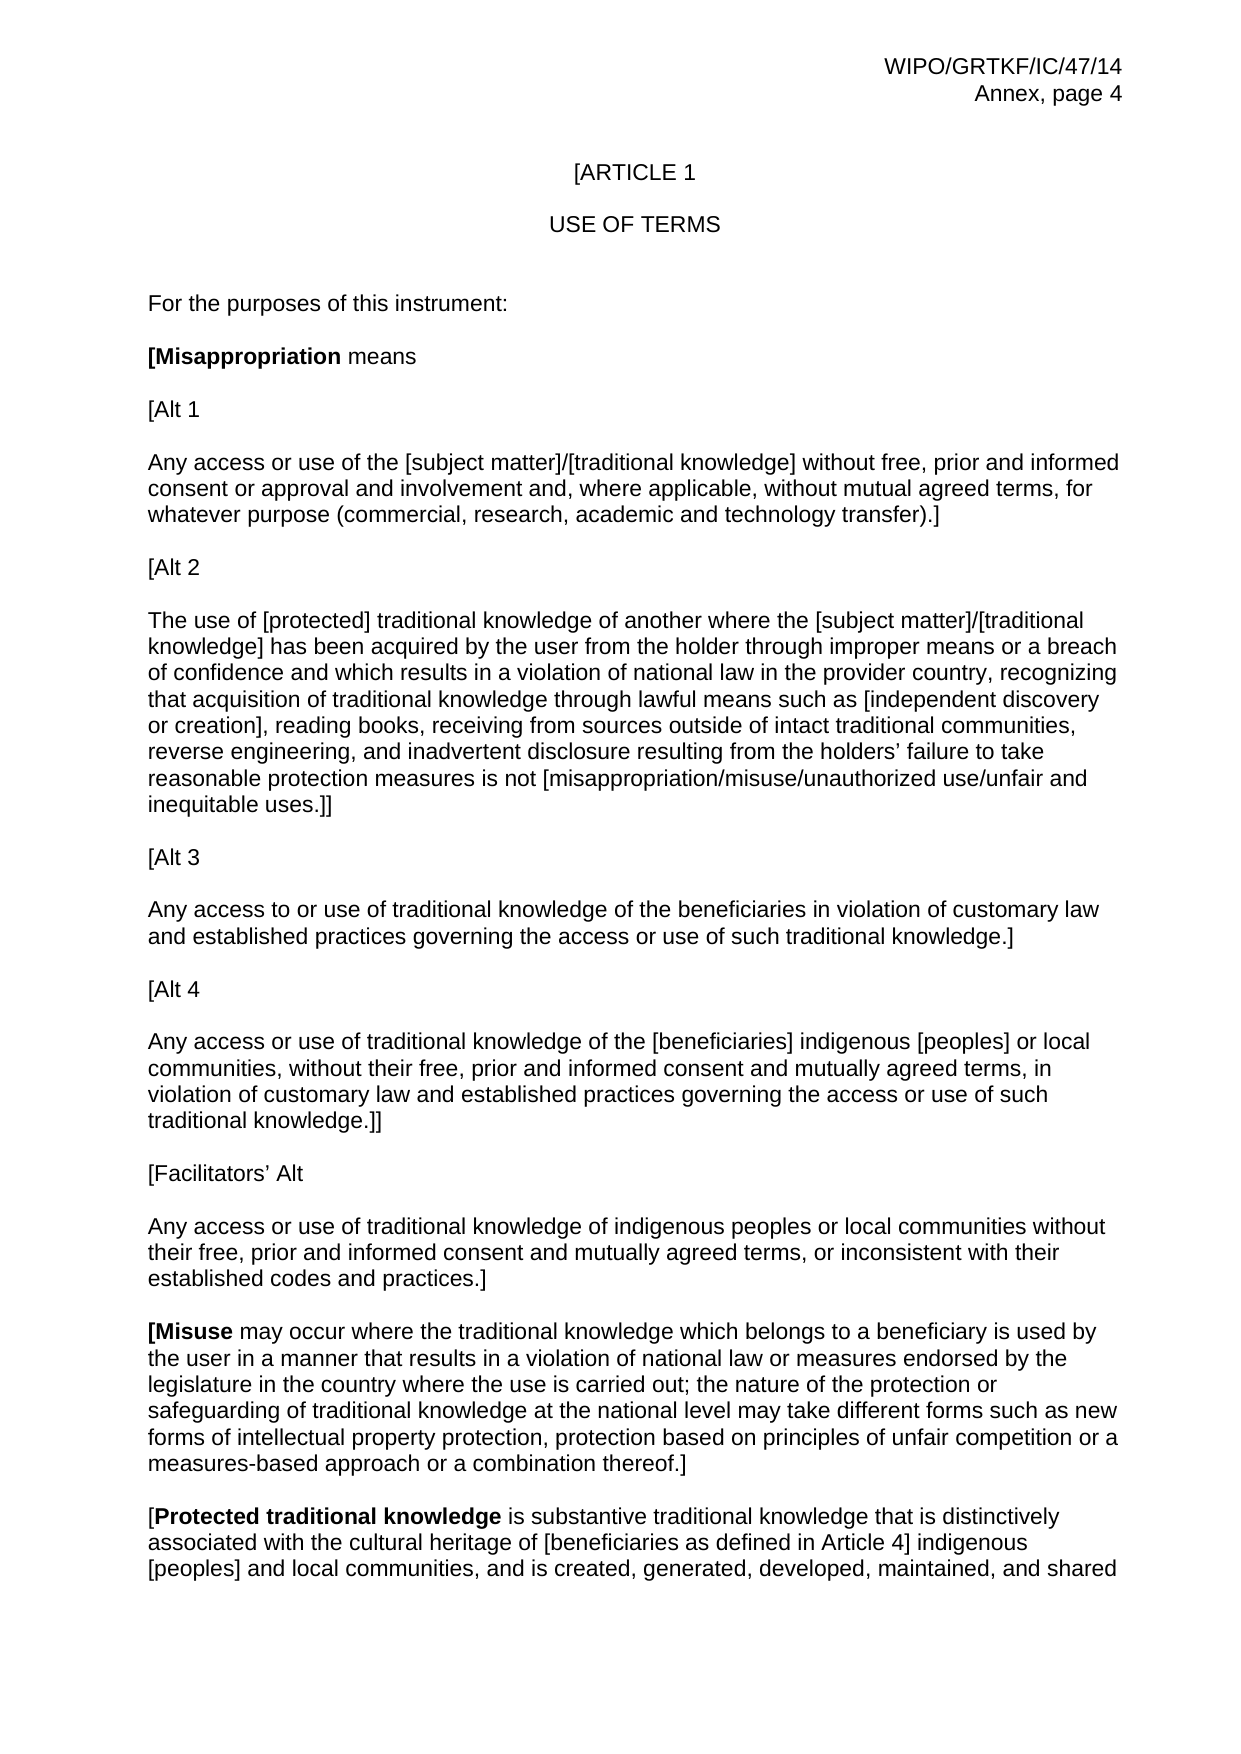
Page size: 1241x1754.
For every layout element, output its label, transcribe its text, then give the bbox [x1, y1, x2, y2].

text Any access to or use of traditional knowledge of the beneficiaries in violation of customary law and established practices governing the access or use of such traditional knowledge.] [148, 896, 1122, 949]
text [Alt 2 [148, 554, 1122, 580]
text [Alt 3 [148, 844, 1122, 870]
text [Alt 1 [148, 396, 1122, 422]
text Any access or use of traditional knowledge of the [beneficiaries] indigenous [peoples] or local communities, without their free, prior and informed consent and mutually agreed terms, in violation of customary law and established practices governing the access or use of such traditional knowledge.]] [148, 1028, 1122, 1134]
text Any access or use of traditional knowledge of indigenous peoples or local communities without their free, prior and informed consent and mutually agreed terms, or inconsistent with their established codes and practices.] [148, 1213, 1122, 1292]
text USE OF TERMS [148, 211, 1122, 238]
text Any access or use of the [subject matter]/[traditional knowledge] without free, prior and informed consent or approval and involvement and, where applicable, without mutual agreed terms, for whatever purpose (commercial, research, academic and technology transfer).] [148, 448, 1122, 527]
text [Misappropriation means [148, 343, 1122, 369]
text [Misuse may occur where the traditional knowledge which belongs to a beneficiary is used by the user in a manner that results in a violation of national law or measures endorsed by the legislature in the country where the use is carried out; the nature of the protection or safeguarding of traditional knowledge at the national level may take different forms such as new forms of intellectual property protection, protection based on principles of unfair competition or a measures-based approach or a combination thereof.] [148, 1318, 1122, 1476]
text [Facilitators’ Alt [148, 1160, 1122, 1186]
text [148, 1503, 1122, 1582]
text The use of [protected] traditional knowledge of another where the [subject matter]/[traditional knowledge] has been acquired by the user from the holder through improper means or a breach of confidence and which results in a violation of national law in the provider country, recognizing that acquisition of traditional knowledge through lawful means such as [independent discovery or creation], reading books, receiving from sources outside of intact traditional communities, reverse engineering, and inadvertent disclosure resulting from the holders’ failure to take reasonable protection measures is not [misappropriation/misuse/unauthorized use/unfair and inequitable uses.]] [148, 607, 1122, 817]
text [ARTICLE 1 [148, 158, 1122, 185]
text [Alt 4 [148, 976, 1122, 1002]
text For the purposes of this instrument: [148, 290, 1122, 317]
